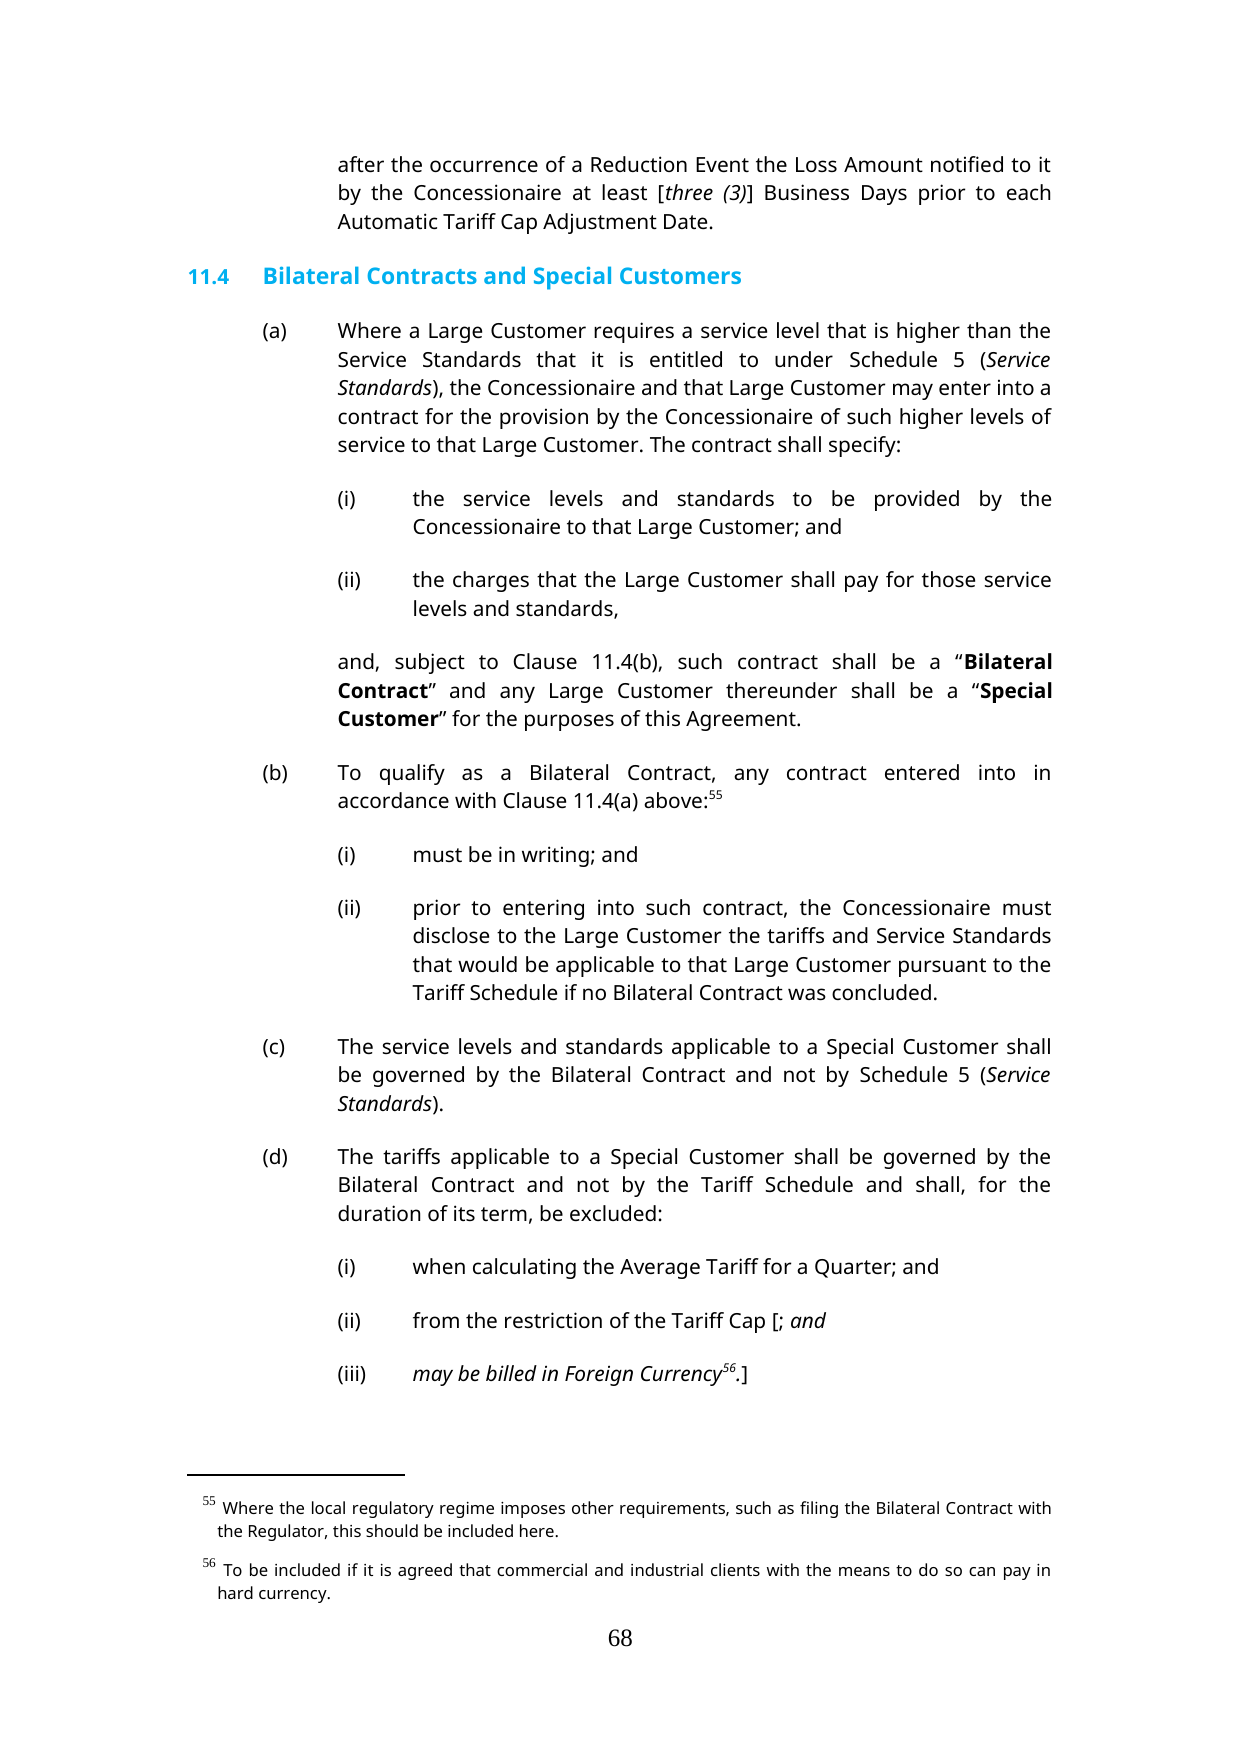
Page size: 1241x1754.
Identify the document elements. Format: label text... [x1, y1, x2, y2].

list and, subject to Clause 11.4(b), such contract shall be a “Bilateral Contract” and any Large Customer thereunder shall be a “Special Customer” for the purposes of this Agreement. [337, 647, 1053, 733]
text the charges that the Large Customer shall pay for those service levels and standards, [337, 566, 1053, 622]
text from the restriction of the Tariff Cap [; and [337, 1306, 1053, 1334]
text prior to entering into such contract, the Concessionaire must disclose to the Large Customer the tariffs and Service Standards that would be applicable to that Large Customer pursuant to the Tariff Schedule if no Bilateral Contract was concluded. [337, 893, 1053, 1007]
text when calculating the Average Tariff for a Quarter; and [337, 1252, 1053, 1281]
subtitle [262, 150, 1053, 235]
text must be in writing; and [337, 840, 1053, 868]
text Where a Large Customer requires a service level that is higher than the Service Standards that it is entitled to under Schedule 5 (Service Standards), the Concessionaire and that Large Customer may enter into a contract for the provision by the Concessionaire of such higher levels of service to that Large Customer. The contract shall specify: [262, 317, 1053, 459]
text To qualify as a Bilateral Contract, any contract entered into in accordance with Clause 11.4(a) above: [262, 758, 1053, 815]
text The tariffs applicable to a Special Customer shall be governed by the Bilateral Contract and not by the Tariff Schedule and shall, for the duration of its term, be excluded: [262, 1142, 1053, 1227]
text the service levels and standards to be provided by the Concessionaire to that Large Customer; and [337, 484, 1053, 541]
text The service levels and standards applicable to a Special Customer shall be governed by the Bilateral Contract and not by Schedule 5 (Service Standards). [262, 1032, 1053, 1117]
subtitle Bilateral Contracts and Special Customers [187, 260, 1053, 292]
text may be billed in Foreign Currency.] [337, 1359, 1053, 1388]
